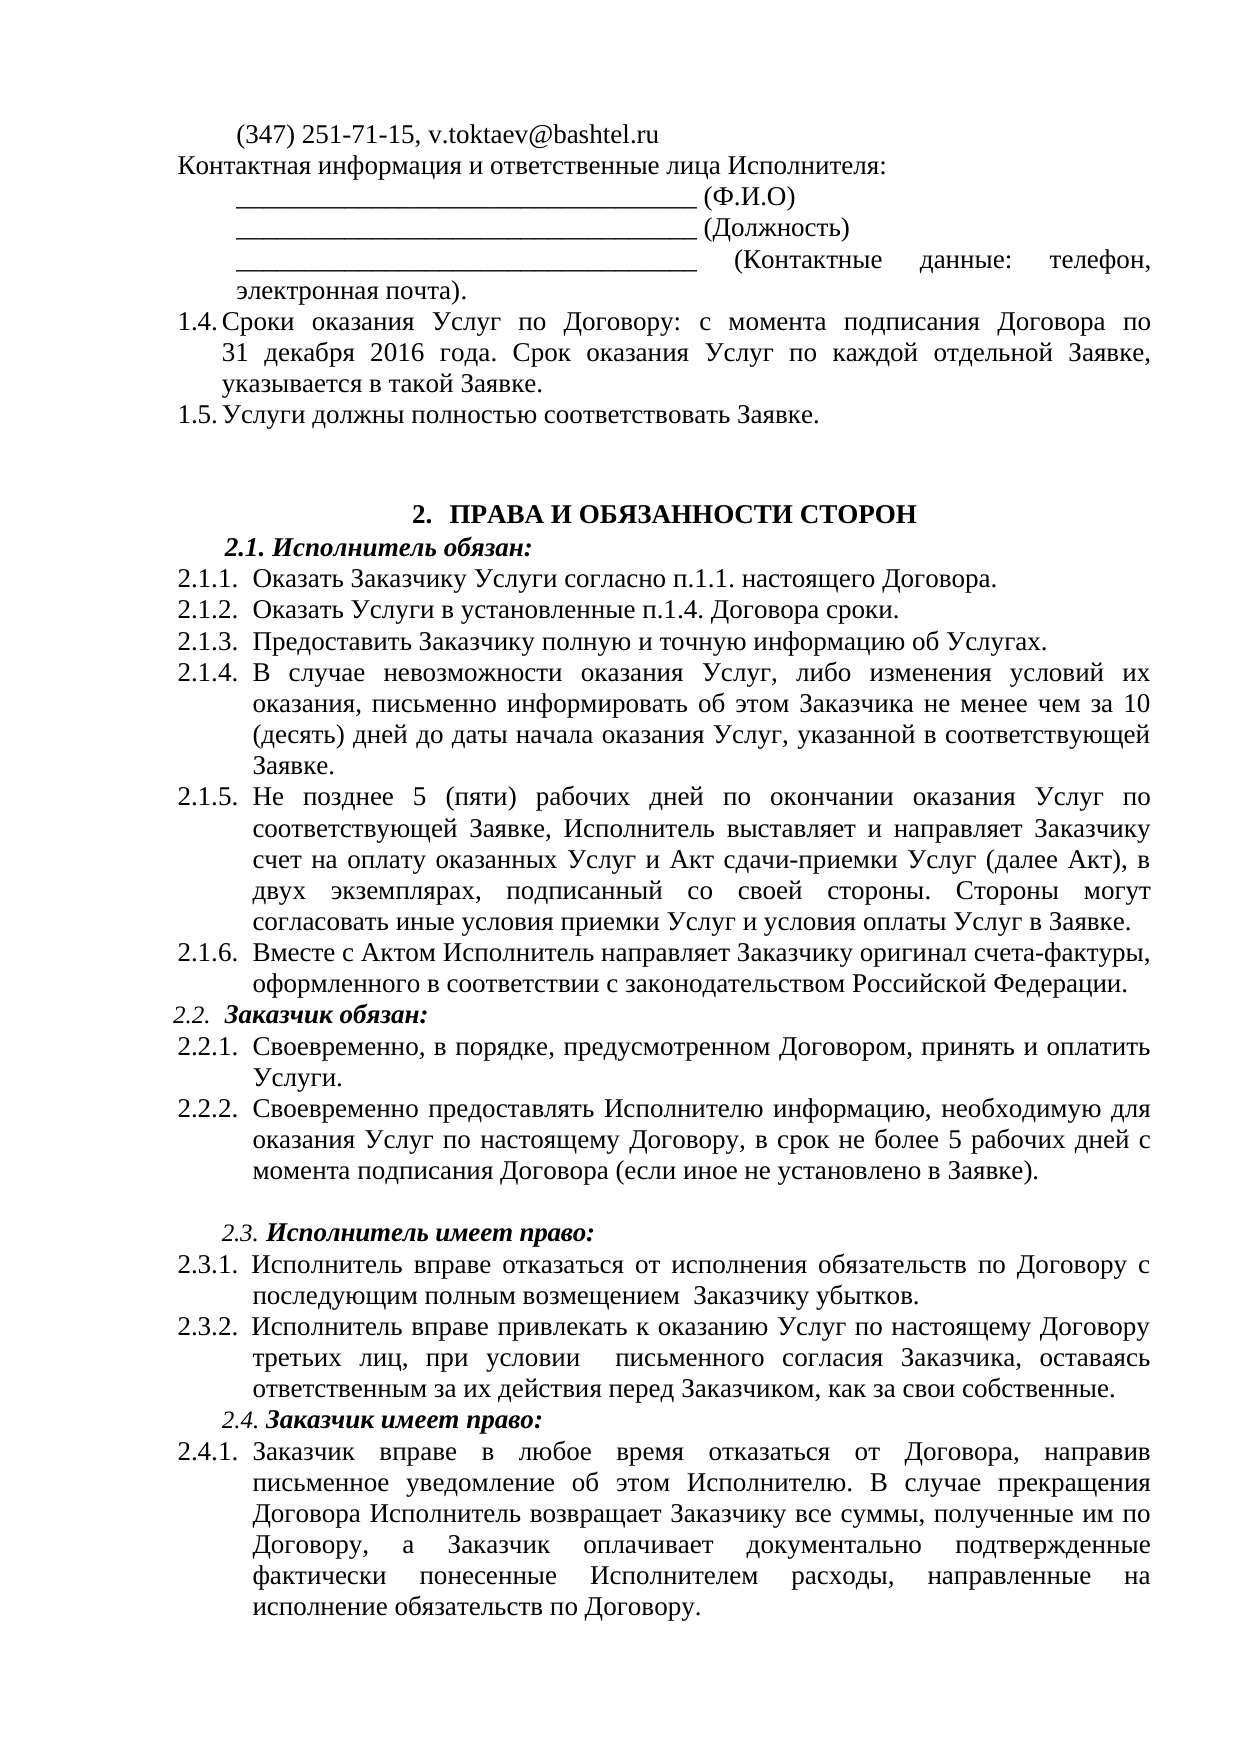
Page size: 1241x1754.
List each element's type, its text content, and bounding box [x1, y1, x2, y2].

text __________________________________ (Ф.И.О) [236, 180, 1152, 212]
list Своевременно предоставлять Исполнителю информацию, необходимую для оказания Услуг по настоящему Договору, в срок не более 5 рабочих дней с момента подписания Договора (если иное не установлено в Заявке). [177, 1092, 1152, 1185]
list Своевременно, в порядке, предусмотренном Договором, принять и оплатить Услуги. [177, 1030, 1152, 1092]
list Оказать Услуги в установленные п.1.4. Договора сроки. [177, 594, 1152, 625]
text __________________________________ (Контактные данные: телефон, электронная почта). [236, 243, 1152, 305]
list Вместе с Актом Исполнитель направляет Заказчику оригинал счета-фактуры, оформленного в соответствии с законодательством Российской Федерации. [177, 936, 1152, 998]
text __________________________________ (Должность) [236, 212, 1152, 243]
text 1.4. Сроки оказания Услуг по Договору: с момента подписания Договора по 31 декабря 2016 года. Срок оказания Услуг по каждой отдельной Заявке, указывается в такой Заявке. [177, 305, 1152, 398]
text Контактная информация и ответственные лица Исполнителя: [177, 149, 1152, 180]
text 1.5. Услуги должны полностью соответствовать Заявке. [177, 398, 1152, 429]
list Исполнитель вправе привлекать к оказанию Услуг по настоящему Договору третьих лиц, при условии письменного согласия Заказчика, оставаясь ответственным за их действия перед Заказчиком, как за свои собственные. [177, 1310, 1152, 1403]
list Не позднее 5 (пяти) рабочих дней по окончании оказания Услуг по соответствующей Заявке, Исполнитель выставляет и направляет Заказчику счет на оплату оказанных Услуг и Акт сдачи-приемки Услуг (далее Акт), в двух экземплярах, подписанный со своей стороны. Стороны могут согласовать иные условия приемки Услуг и условия оплаты Услуг в Заявке. [177, 781, 1152, 936]
list Заказчик имеет право: [222, 1403, 1152, 1434]
list Заказчик обязан: [173, 998, 1152, 1030]
list Оказать Заказчику Услуги согласно п.1.1. настоящего Договора. [177, 562, 1152, 594]
text 2.1. Исполнитель обязан: [224, 531, 1152, 562]
list В случае невозможности оказания Услуг, либо изменения условий их оказания, письменно информировать об этом Заказчика не менее чем за 10 (десять) дней до даты начала оказания Услуг, указанной в соответствующей Заявке. [177, 656, 1152, 781]
list ПРАВА И ОБЯЗАННОСТИ СТОРОН [177, 498, 1152, 529]
text (347) 251-71-15, v.toktaev@bashtel.ru [236, 118, 1152, 149]
list Исполнитель вправе отказаться от исполнения обязательств по Договору с последующим полным возмещением Заказчику убытков. [177, 1248, 1152, 1310]
list Предоставить Заказчику полную и точную информацию об Услугах. [177, 625, 1152, 656]
list Исполнитель имеет право: [222, 1217, 1152, 1248]
list Заказчик вправе в любое время отказаться от Договора, направив письменное уведомление об этом Исполнителю. В случае прекращения Договора Исполнитель возвращает Заказчику все суммы, полученные им по Договору, а Заказчик оплачивает документально подтвержденные фактически понесенные Исполнителем расходы, направленные на исполнение обязательств по Договору. [177, 1434, 1152, 1621]
